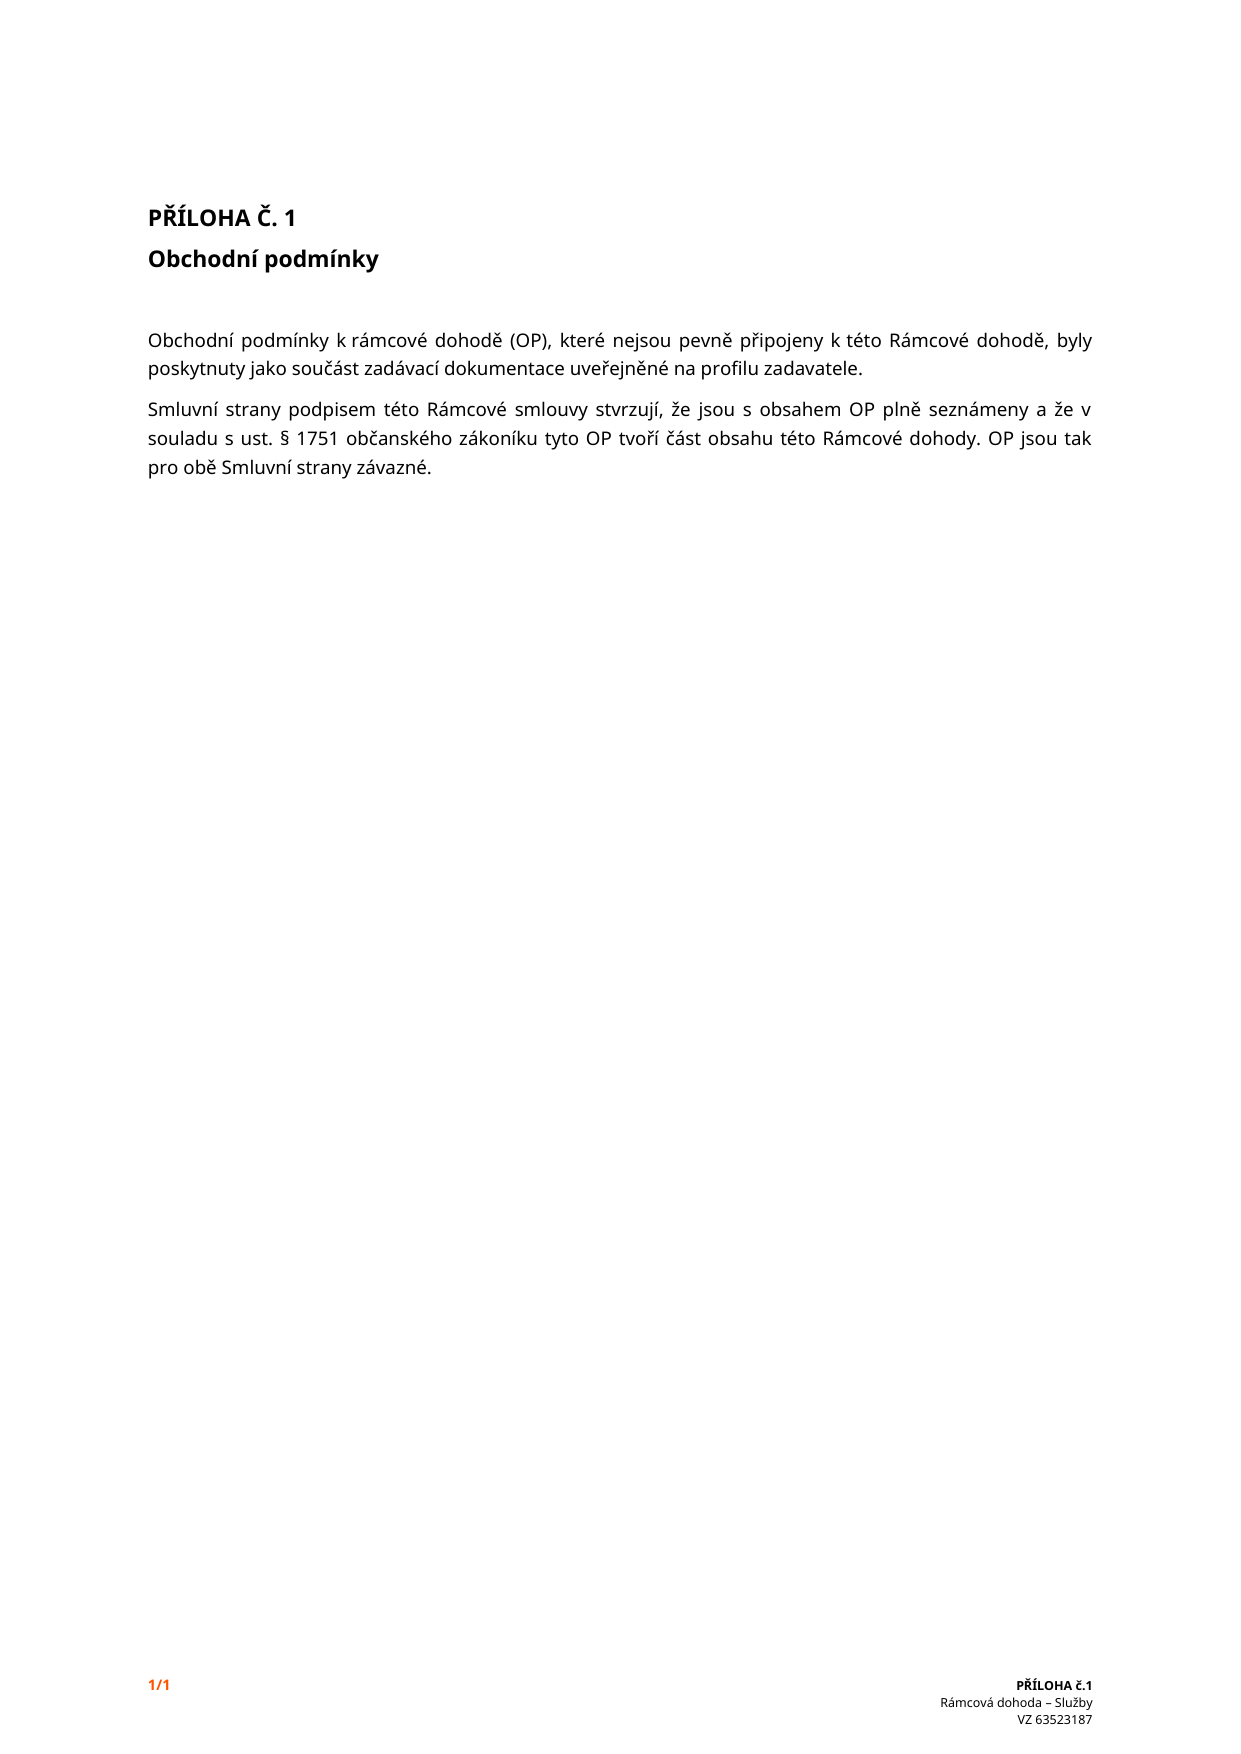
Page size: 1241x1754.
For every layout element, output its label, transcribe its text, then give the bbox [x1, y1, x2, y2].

text Smluvní strany podpisem této Rámcové smlouvy stvrzují, že jsou s obsahem OP plně seznámeny a že v souladu s ust. § 1751 občanského zákoníku tyto OP tvoří část obsahu této Rámcové dohody. OP jsou tak pro obě Smluvní strany závazné. [148, 396, 1093, 480]
text Obchodní podmínky k rámcové dohodě (OP), které nejsou pevně připojeny k této Rámcové dohodě, byly poskytnuty jako součást zadávací dokumentace uveřejněné na profilu zadavatele. [148, 328, 1093, 381]
text Obchodní podmínky [148, 244, 1093, 273]
text Příloha č. 1 [148, 203, 1093, 232]
